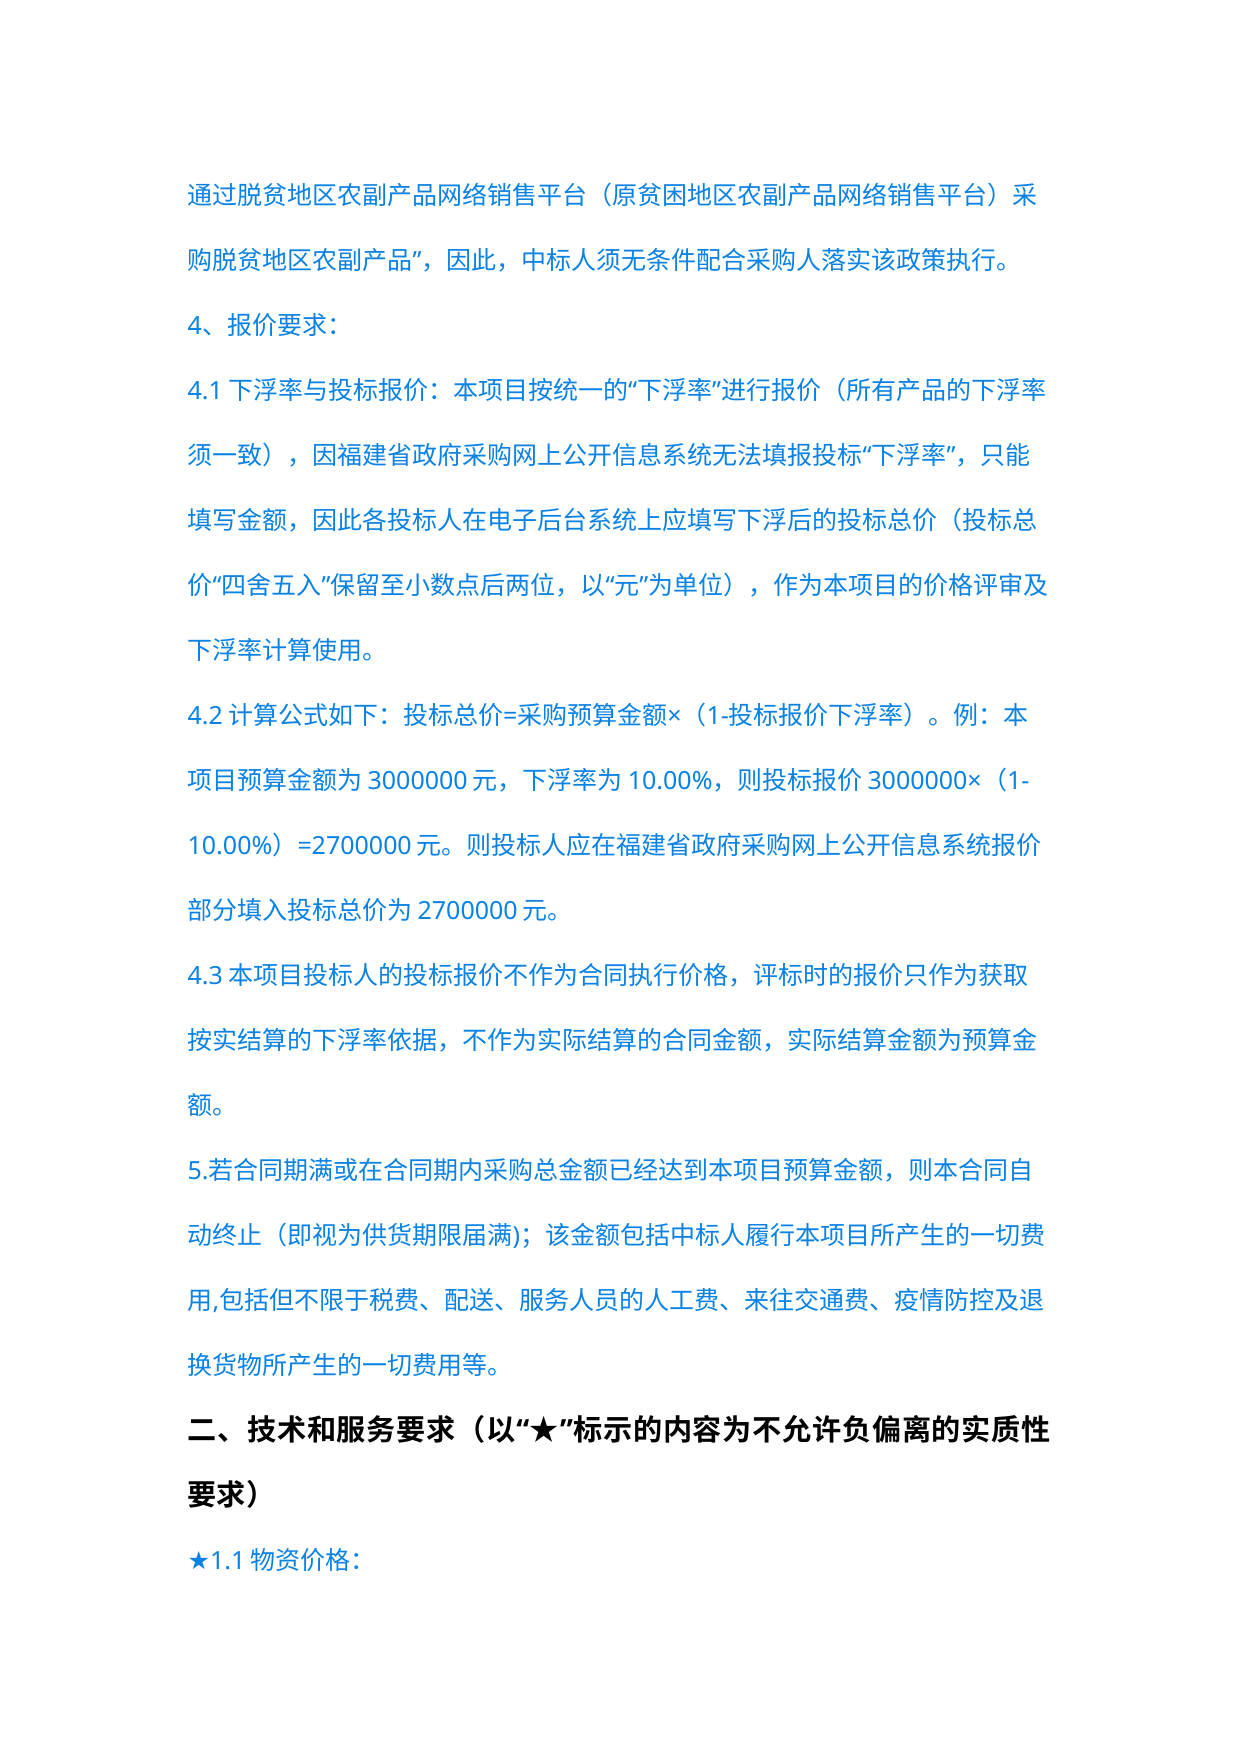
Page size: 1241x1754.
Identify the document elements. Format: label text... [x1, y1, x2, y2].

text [187, 162, 1053, 292]
text 5.若合同期满或在合同期内采购总金额已经达到本项目预算金额，则本合同自动终止（即视为供货期限届满)；该金额包括中标人履行本项目所产生的一切费用,包括但不限于税费、配送、服务人员的人工费、来往交通费、疫情防控及退换货物所产生的一切费用等。 [187, 1137, 1053, 1397]
text 4.3本项目投标人的投标报价不作为合同执行价格，评标时的报价只作为获取按实结算的下浮率依据，不作为实际结算的合同金额，实际结算金额为预算金额。 [187, 942, 1053, 1137]
text 4、报价要求： [187, 292, 1053, 357]
text 4.1下浮率与投标报价：本项目按统一的“下浮率”进行报价（所有产品的下浮率须一致），因福建省政府采购网上公开信息系统无法填报投标“下浮率”，只能填写金额，因此各投标人在电子后台系统上应填写下浮后的投标总价（投标总价“四舍五入”保留至小数点后两位，以“元”为单位），作为本项目的价格评审及下浮率计算使用。 [187, 357, 1053, 682]
text 二、技术和服务要求（以“★”标示的内容为不允许负偏离的实质性要求） [187, 1397, 1053, 1527]
text ★1.1物资价格： [187, 1527, 1053, 1592]
text 4.2计算公式如下：投标总价=采购预算金额×（1-投标报价下浮率）。例：本项目预算金额为3000000元，下浮率为10.00%，则投标报价3000000×（1-10.00%）=2700000元。则投标人应在福建省政府采购网上公开信息系统报价部分填入投标总价为2700000元。 [187, 682, 1053, 942]
